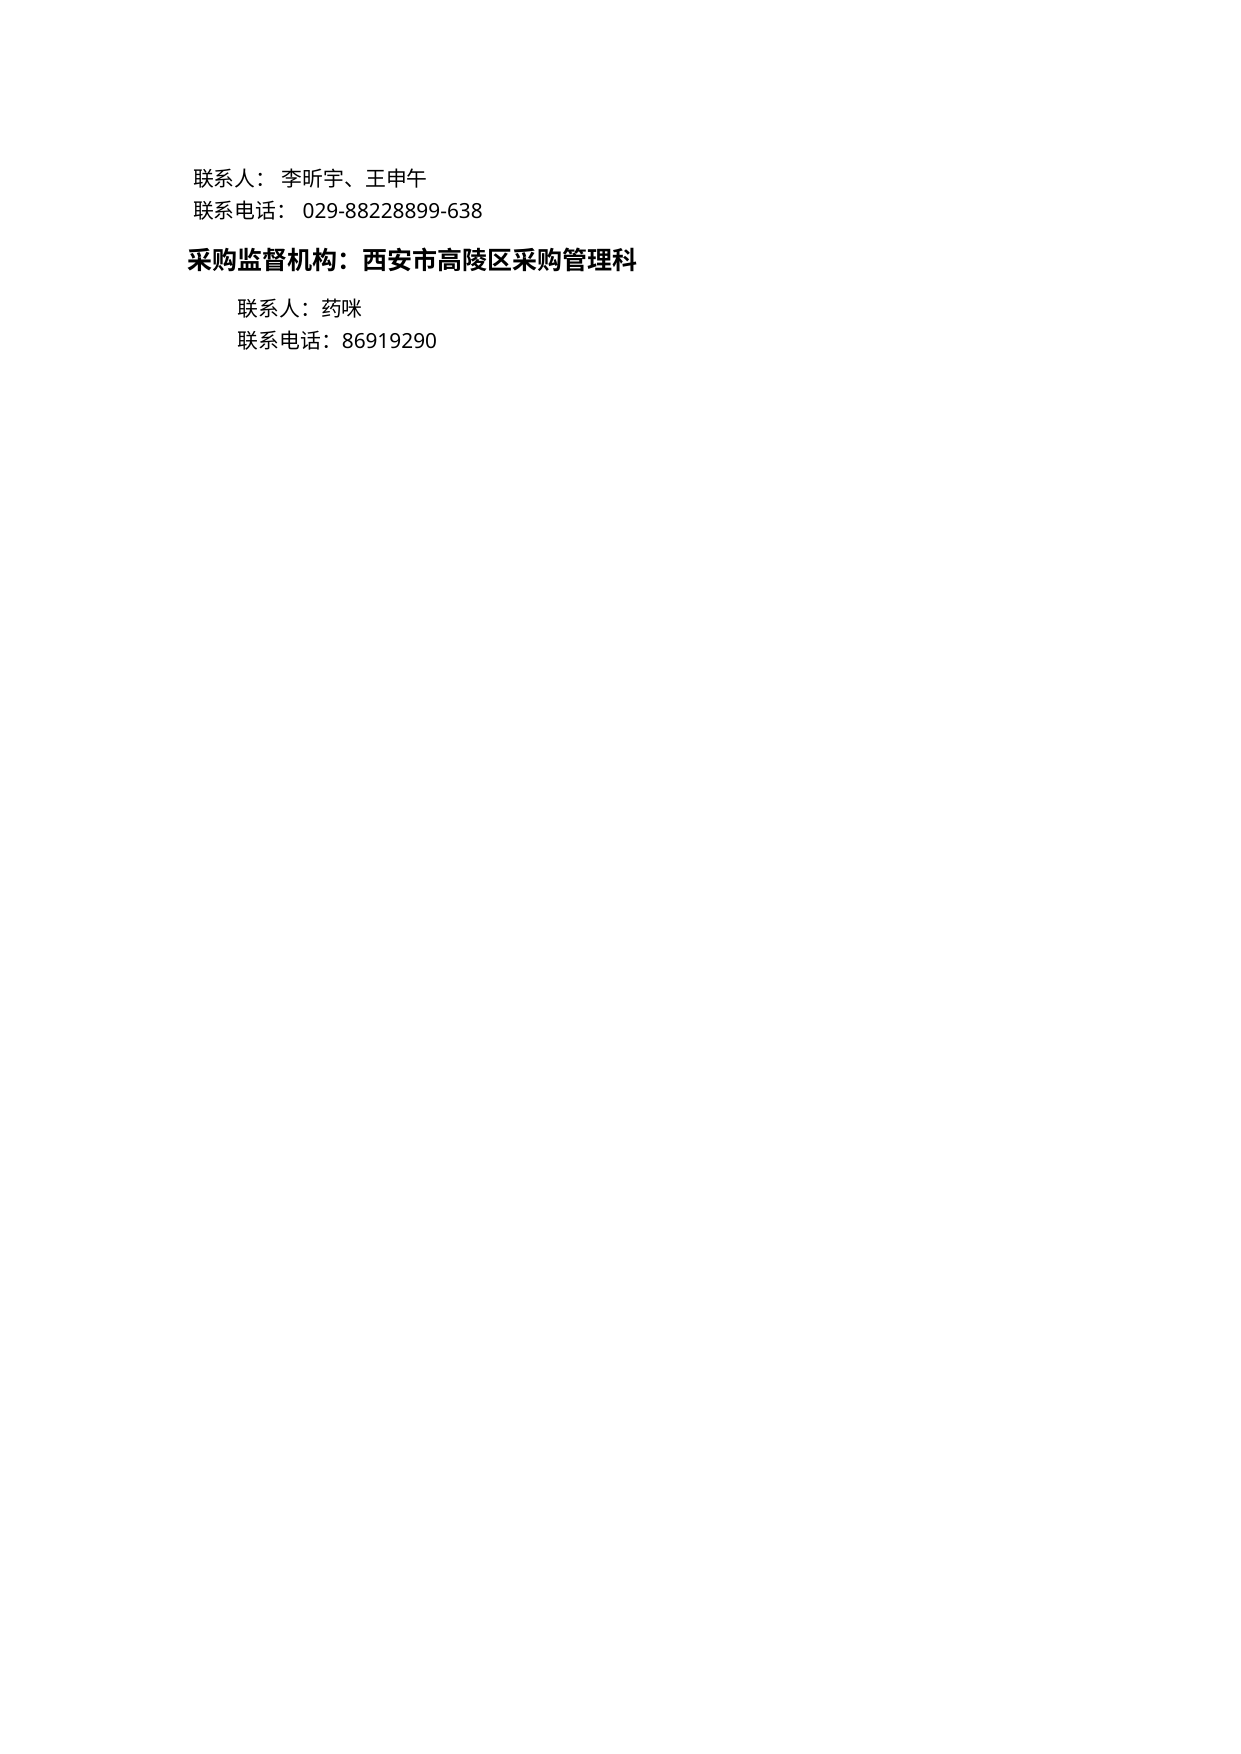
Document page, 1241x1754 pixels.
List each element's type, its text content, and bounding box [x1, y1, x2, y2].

text 联系人： 李昕宇、王申午 [187, 162, 1053, 194]
text 联系人：药咪 [187, 292, 1053, 324]
text 采购监督机构：西安市高陵区采购管理科 [187, 227, 1053, 292]
text 联系电话：86919290 [187, 324, 1053, 357]
text 联系电话： 029-88228899-638 [187, 194, 1053, 227]
